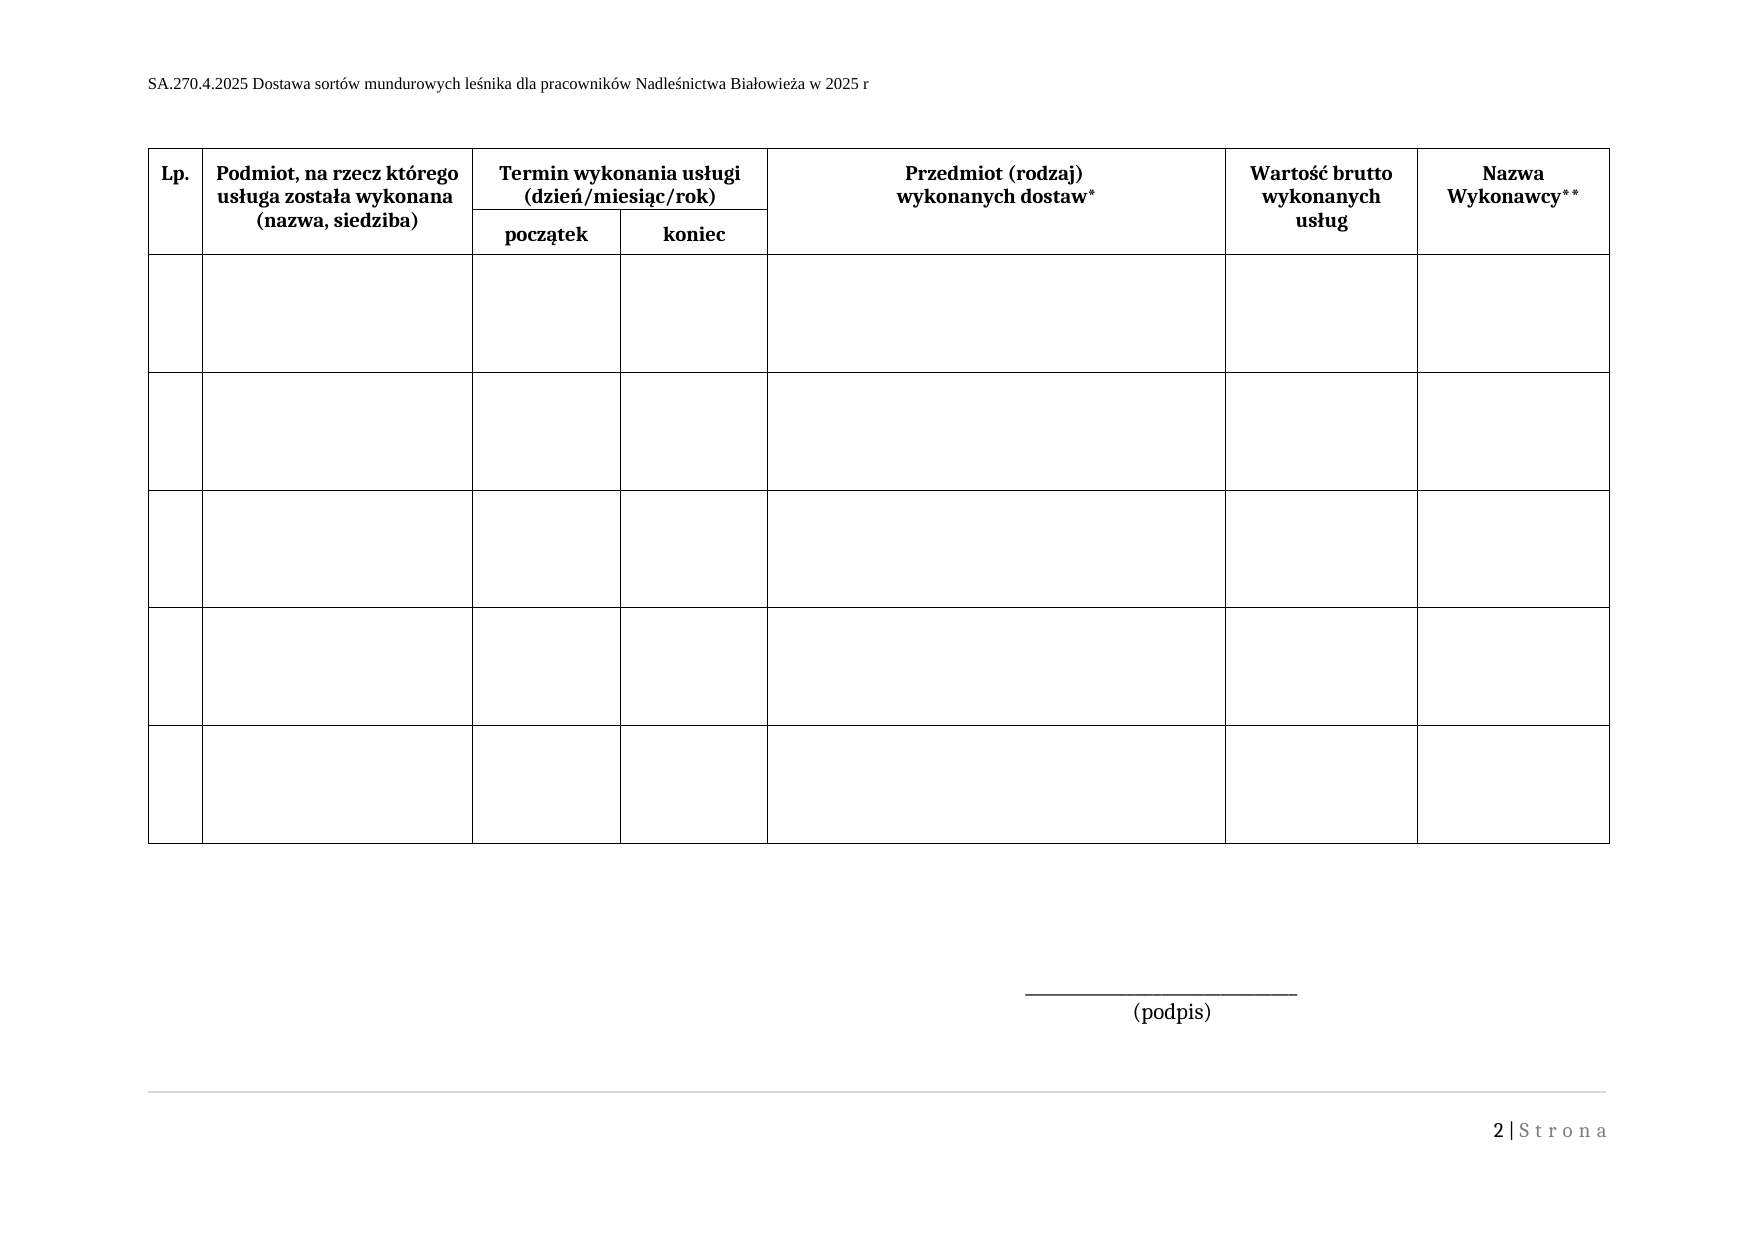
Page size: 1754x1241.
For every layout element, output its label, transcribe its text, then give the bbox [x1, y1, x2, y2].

table_cell koniec [621, 210, 767, 254]
table_cell [203, 255, 472, 372]
table_cell [149, 726, 202, 842]
table_header Termin wykonania usługi (dzień/miesiąc/rok) [473, 149, 767, 209]
table_header Przedmiot (rodzaj) wykonanych dostaw* [768, 149, 1225, 254]
table_cell [1226, 491, 1417, 607]
table_cell [1226, 373, 1417, 489]
table_cell [1418, 491, 1609, 607]
table_header Podmiot, na rzecz którego usługa została wykonana (nazwa, siedziba) [203, 149, 472, 254]
table_cell [473, 255, 620, 372]
table_cell [621, 373, 767, 489]
table_cell [473, 491, 620, 607]
table_cell [473, 373, 620, 489]
table_cell [621, 255, 767, 372]
table_cell [203, 608, 472, 725]
table_cell [203, 726, 472, 842]
table_header Nazwa Wykonawcy** [1418, 149, 1609, 254]
table_header Wartość brutto wykonanych usług [1226, 149, 1417, 254]
table_cell [1418, 608, 1609, 725]
table_cell [621, 608, 767, 725]
table_cell [1226, 255, 1417, 372]
table_cell [768, 255, 1225, 372]
table_cell [768, 726, 1225, 842]
table_cell [149, 491, 202, 607]
table_cell [621, 491, 767, 607]
table_cell [1226, 608, 1417, 725]
table_cell początek [473, 210, 620, 254]
table_cell [1418, 373, 1609, 489]
table_cell [768, 608, 1225, 725]
text ________________________________ (podpis) [738, 972, 1606, 1025]
table_cell [473, 726, 620, 842]
table_cell [768, 373, 1225, 489]
table_cell [1418, 255, 1609, 372]
table_cell [203, 491, 472, 607]
table_cell [1226, 726, 1417, 842]
table_cell [149, 255, 202, 372]
table_cell [768, 491, 1225, 607]
table_cell [149, 608, 202, 725]
table_cell [203, 373, 472, 489]
table_cell [1418, 726, 1609, 842]
table_cell [473, 608, 620, 725]
table_cell [621, 726, 767, 842]
table_header Lp. [149, 149, 202, 254]
table_cell [149, 373, 202, 489]
